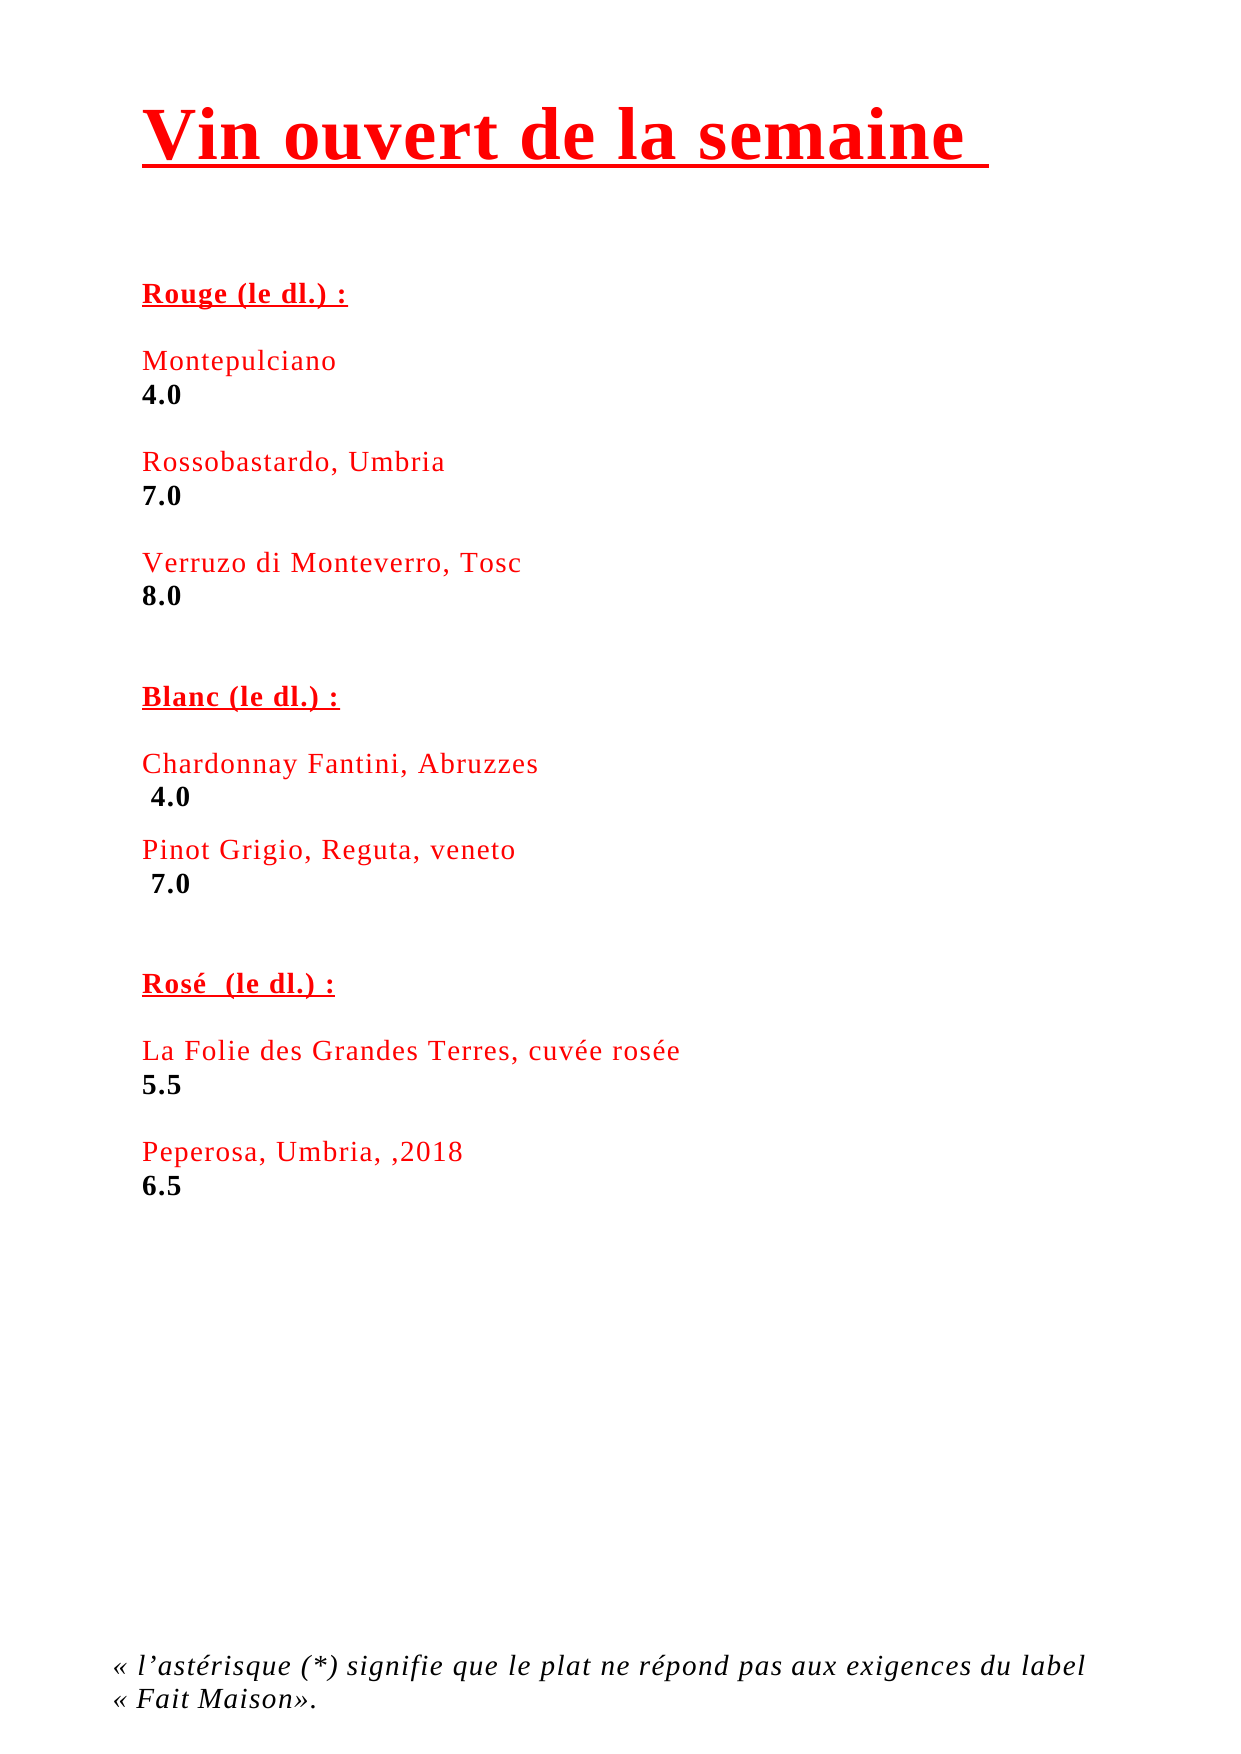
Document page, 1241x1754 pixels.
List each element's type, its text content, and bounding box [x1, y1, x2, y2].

text Blanc (le dl.) : [142, 679, 1137, 712]
text Rouge (le dl.) : [142, 276, 1137, 310]
text 5.5 [142, 1067, 1137, 1101]
text 7.0 [142, 478, 1137, 511]
text Rosé (le dl.) : [142, 966, 1137, 1000]
text Verruzo di Monteverro, Tosc [142, 545, 1137, 578]
text 6.5 [142, 1168, 1137, 1201]
text Vin ouvert de la semaine [142, 89, 1137, 176]
text Rossobastardo, Umbria [142, 444, 1137, 478]
text Pinot Grigio, Reguta, veneto [142, 832, 1137, 866]
text La Folie des Grandes Terres, cuvée rosée [142, 1033, 1137, 1067]
text Montepulciano [142, 343, 1137, 377]
text Peperosa, Umbria, ,2018 [142, 1134, 1137, 1168]
text Chardonnay Fantini, Abruzzes [142, 746, 1137, 779]
text 4.0 [142, 779, 1137, 813]
text 4.0 [142, 377, 1137, 411]
text 7.0 [142, 866, 1137, 899]
text 8.0 [142, 578, 1137, 612]
